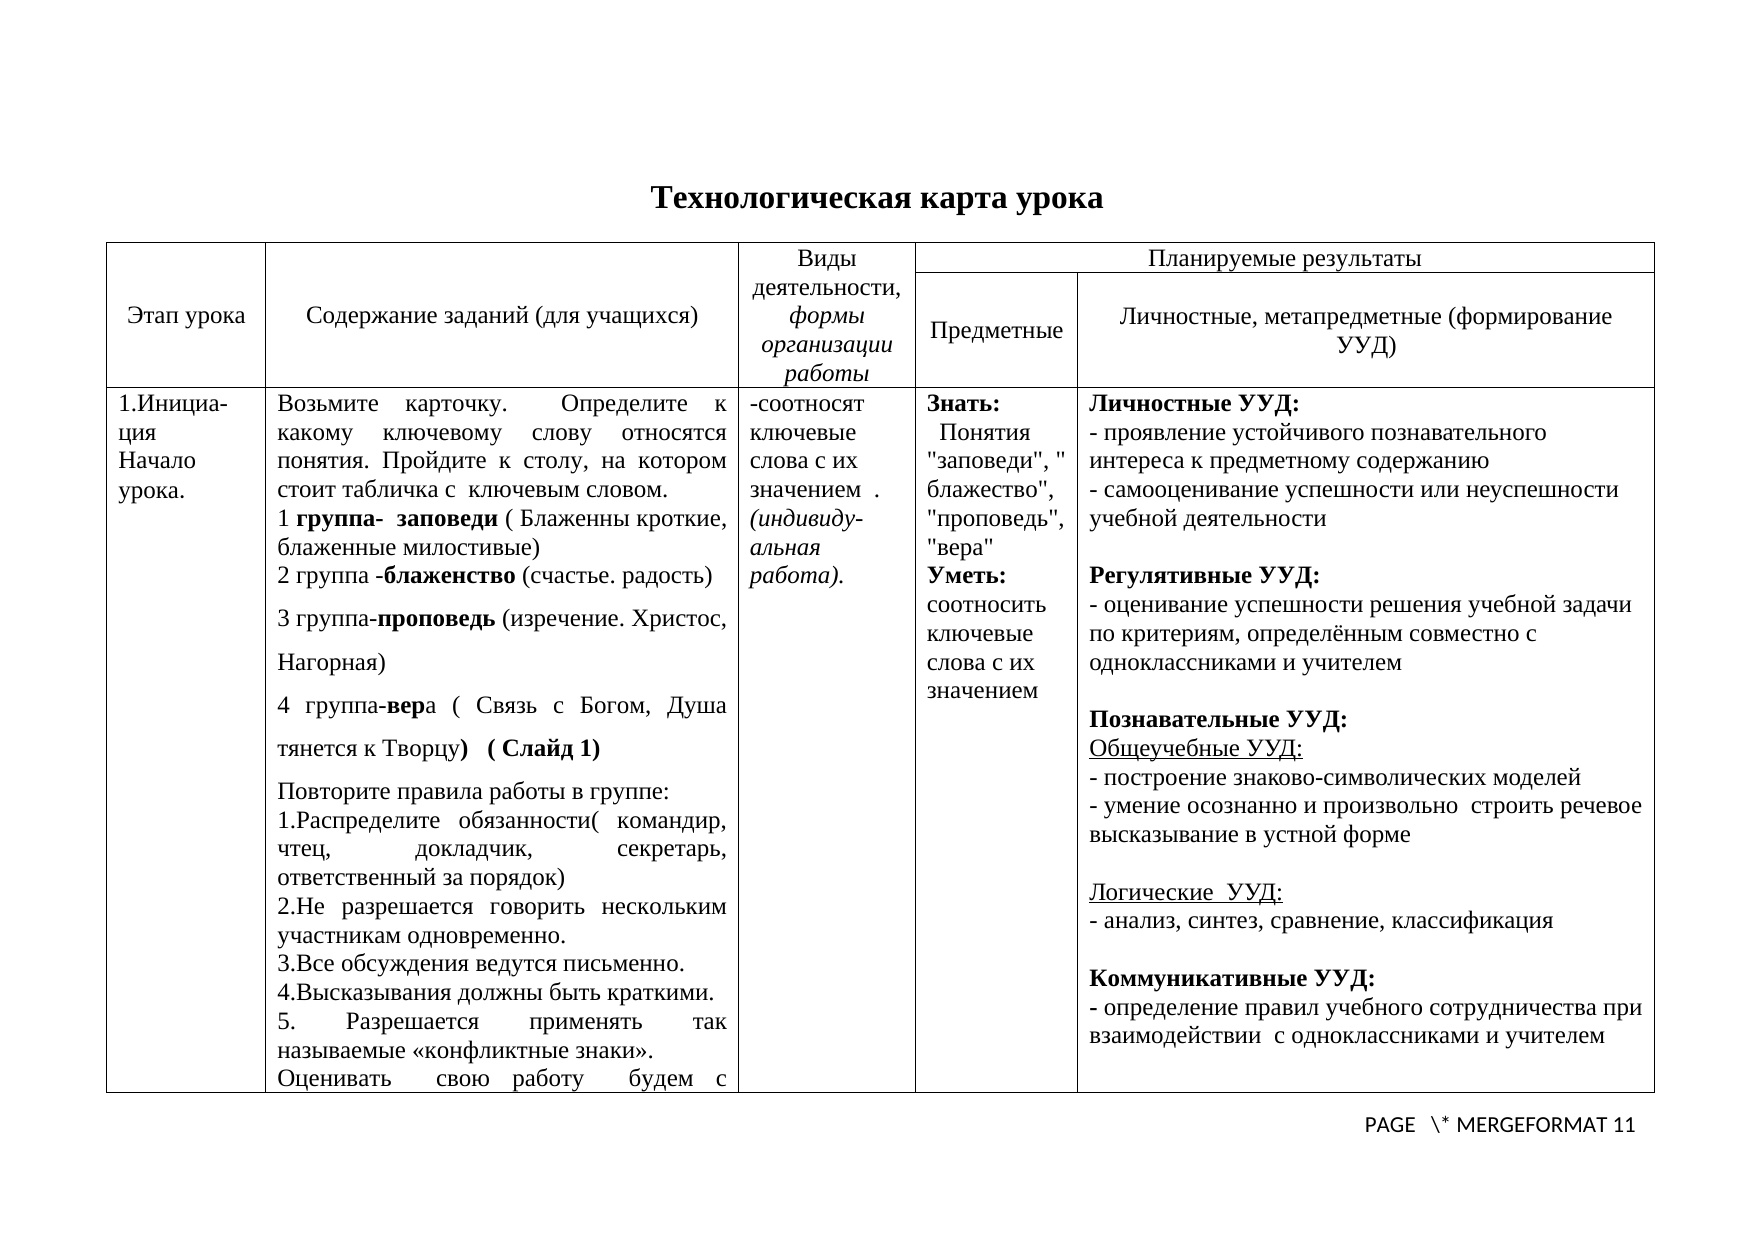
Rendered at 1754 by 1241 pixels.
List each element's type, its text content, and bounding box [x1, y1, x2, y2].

table_cell Предметные [916, 273, 1077, 387]
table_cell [916, 388, 1077, 1092]
text Технологическая карта урока [118, 177, 1636, 216]
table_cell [1078, 388, 1654, 1092]
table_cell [739, 388, 915, 1092]
table_cell Личностные, метапредметные (формирование УУД) [1078, 273, 1654, 387]
table_header Этап урока [107, 243, 265, 387]
table_header Содержание заданий (для учащихся) [266, 243, 738, 387]
table_header Планируемые результаты [916, 243, 1654, 272]
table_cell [107, 388, 265, 1092]
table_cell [266, 388, 738, 1092]
table_header Виды деятельности, формы организации работы [739, 243, 915, 387]
